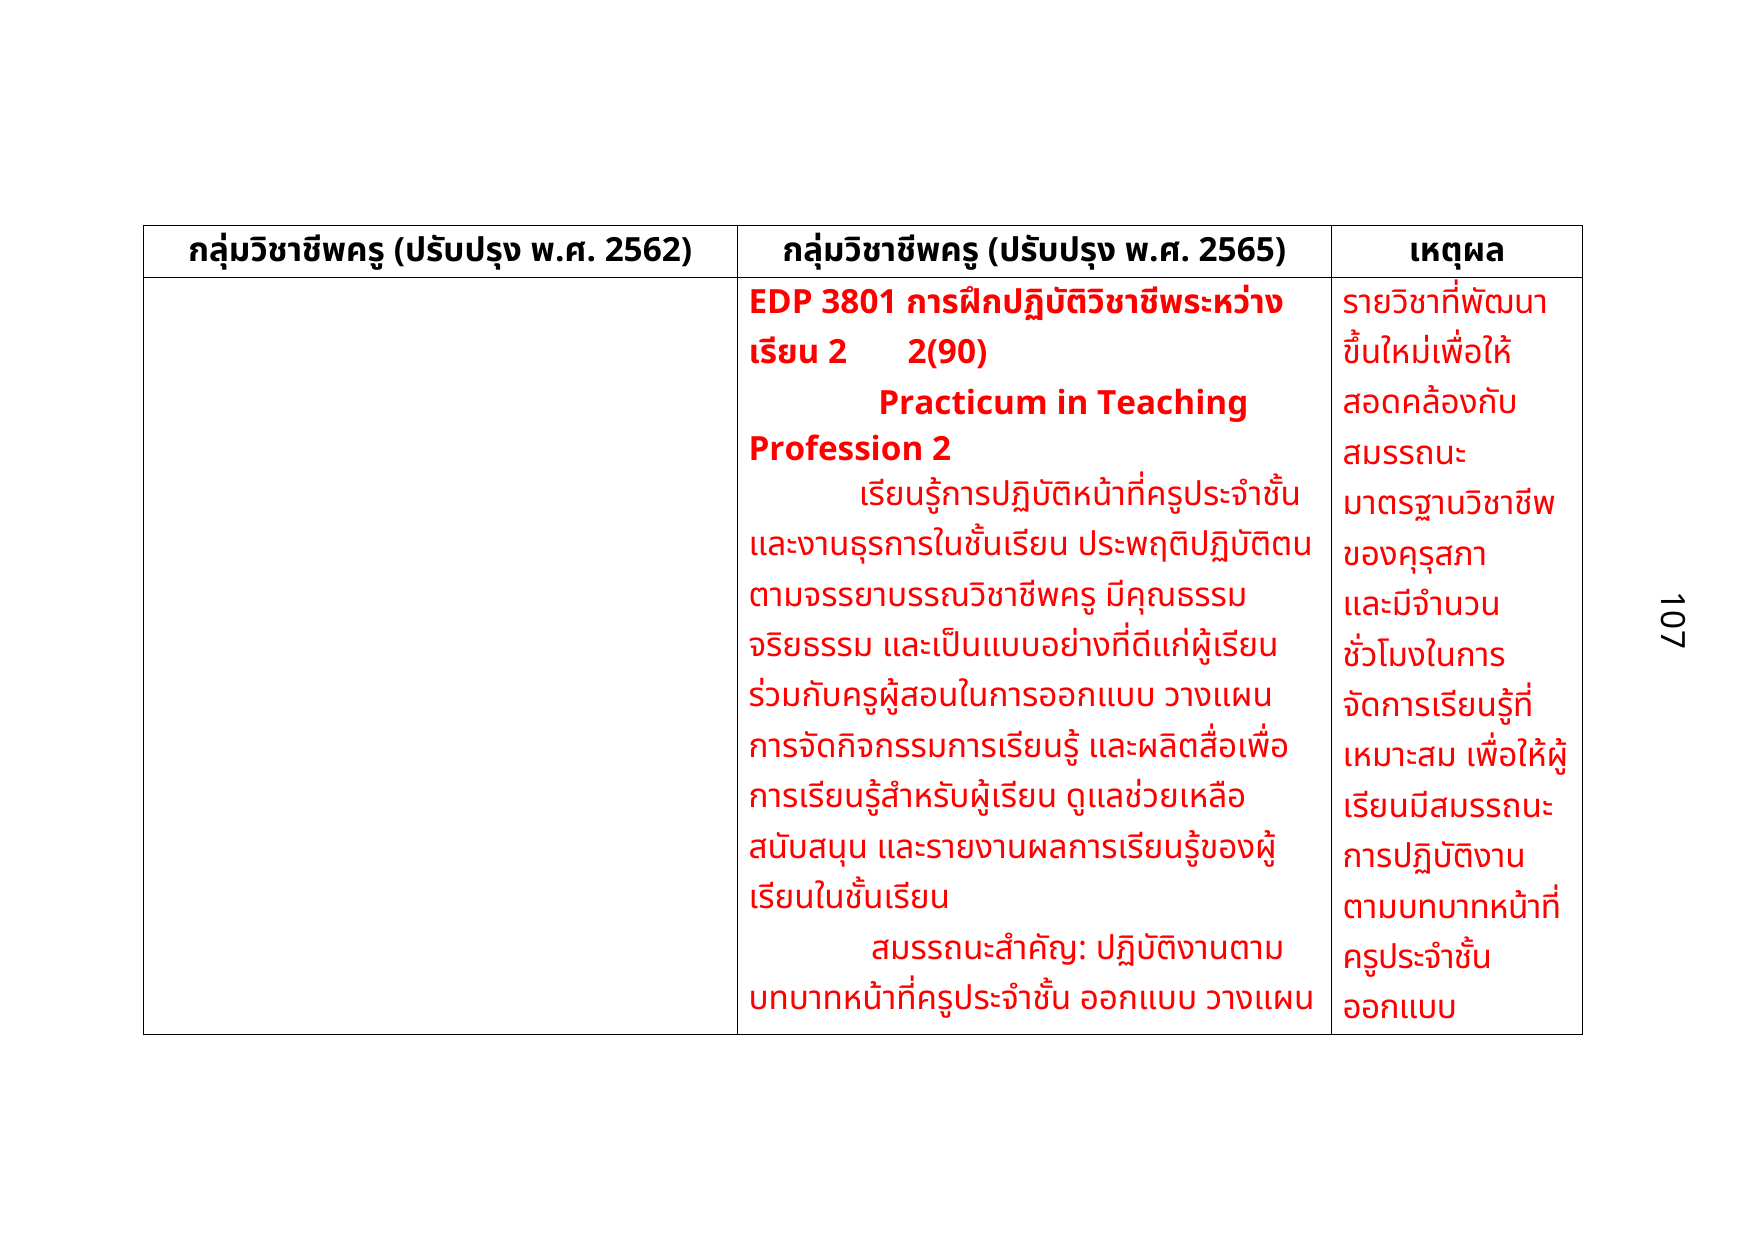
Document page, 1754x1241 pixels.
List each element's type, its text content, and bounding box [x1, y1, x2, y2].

table_header กลุ่มวิชาชีพครู (ปรับปรุง พ.ศ. 2562) [144, 226, 737, 277]
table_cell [1332, 278, 1582, 1034]
table_header กลุ่มวิชาชีพครู (ปรับปรุง พ.ศ. 2565) [738, 226, 1331, 277]
table_header เหตุผล [1332, 226, 1582, 277]
table_cell [144, 278, 737, 1034]
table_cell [738, 278, 1331, 1034]
